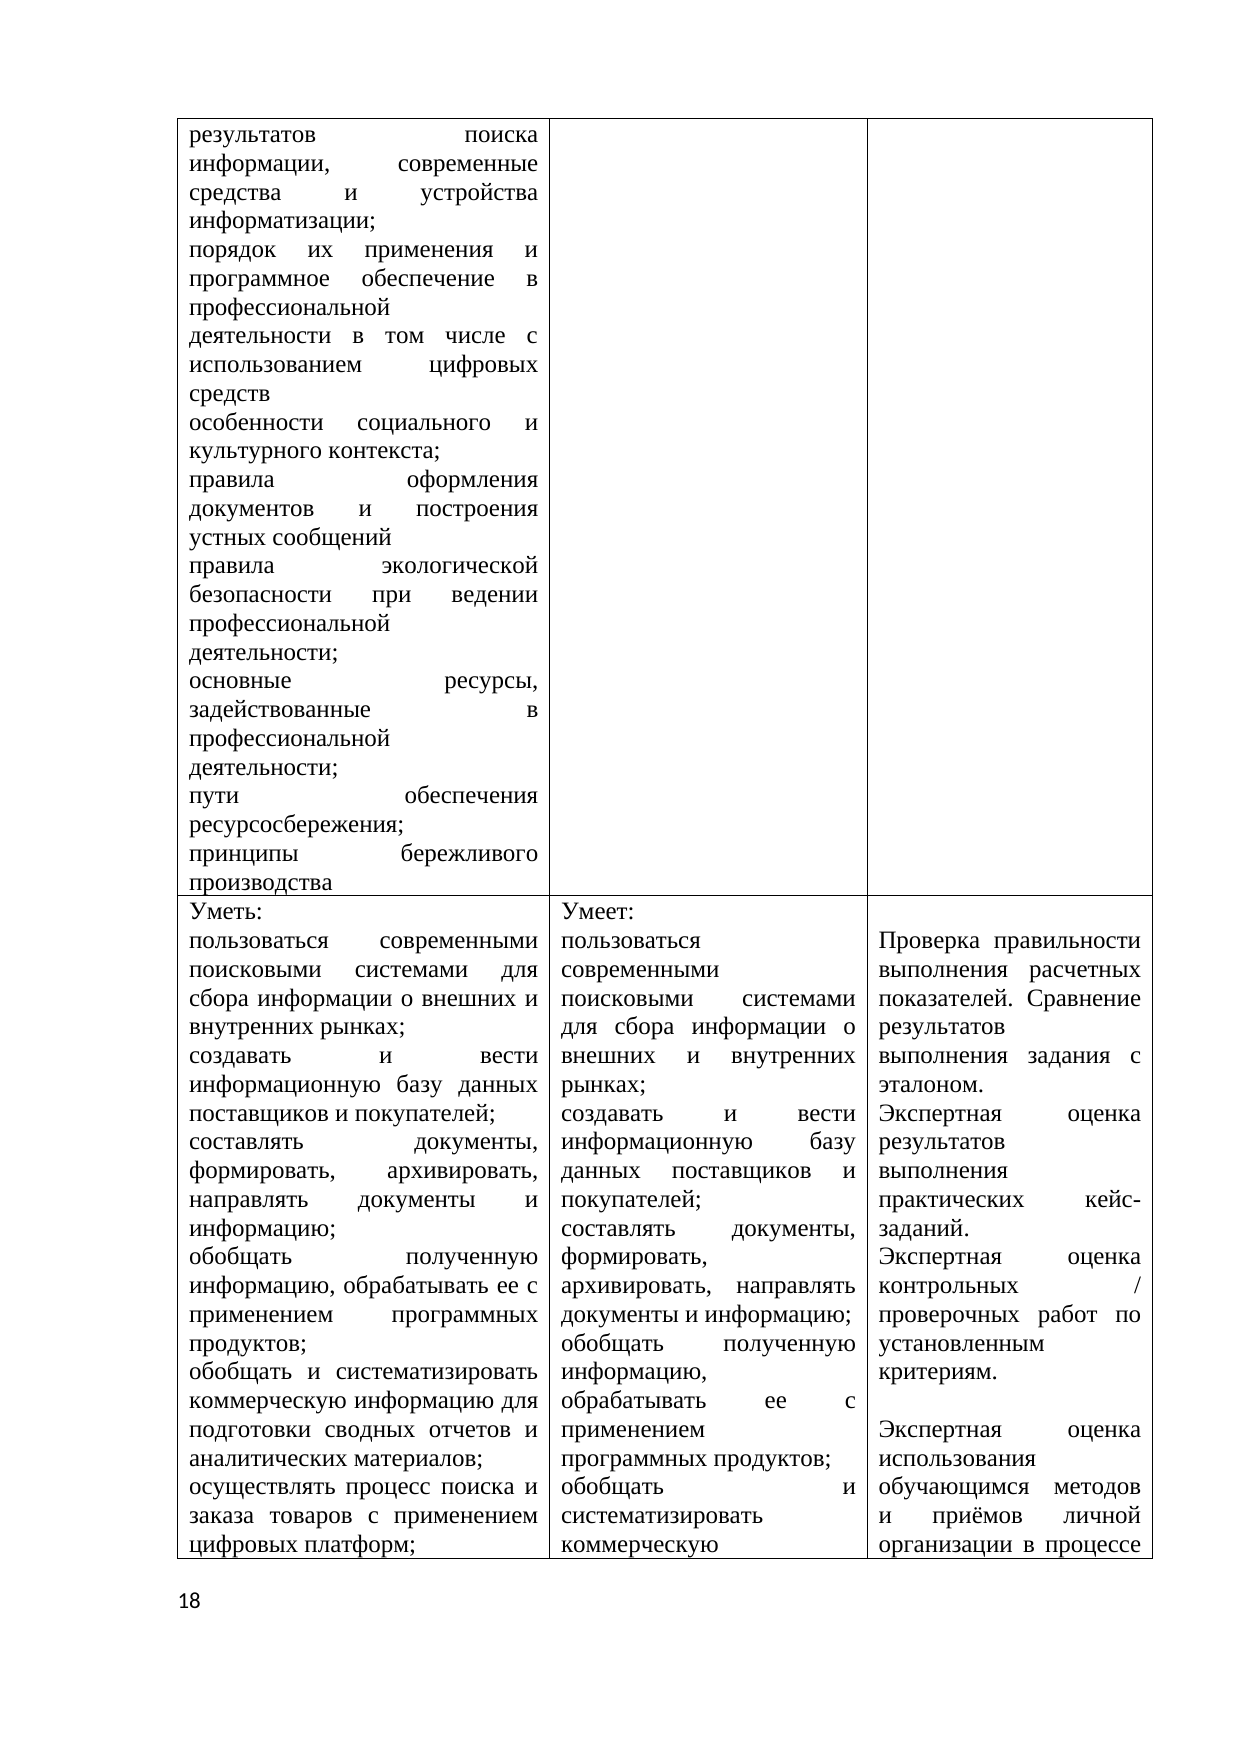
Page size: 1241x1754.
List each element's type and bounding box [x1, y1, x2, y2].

table_cell [868, 896, 1152, 1558]
table_cell [178, 896, 549, 1558]
table_cell [550, 119, 867, 895]
table_cell [868, 119, 1152, 895]
table_cell [550, 896, 867, 1558]
table_cell [178, 119, 549, 895]
